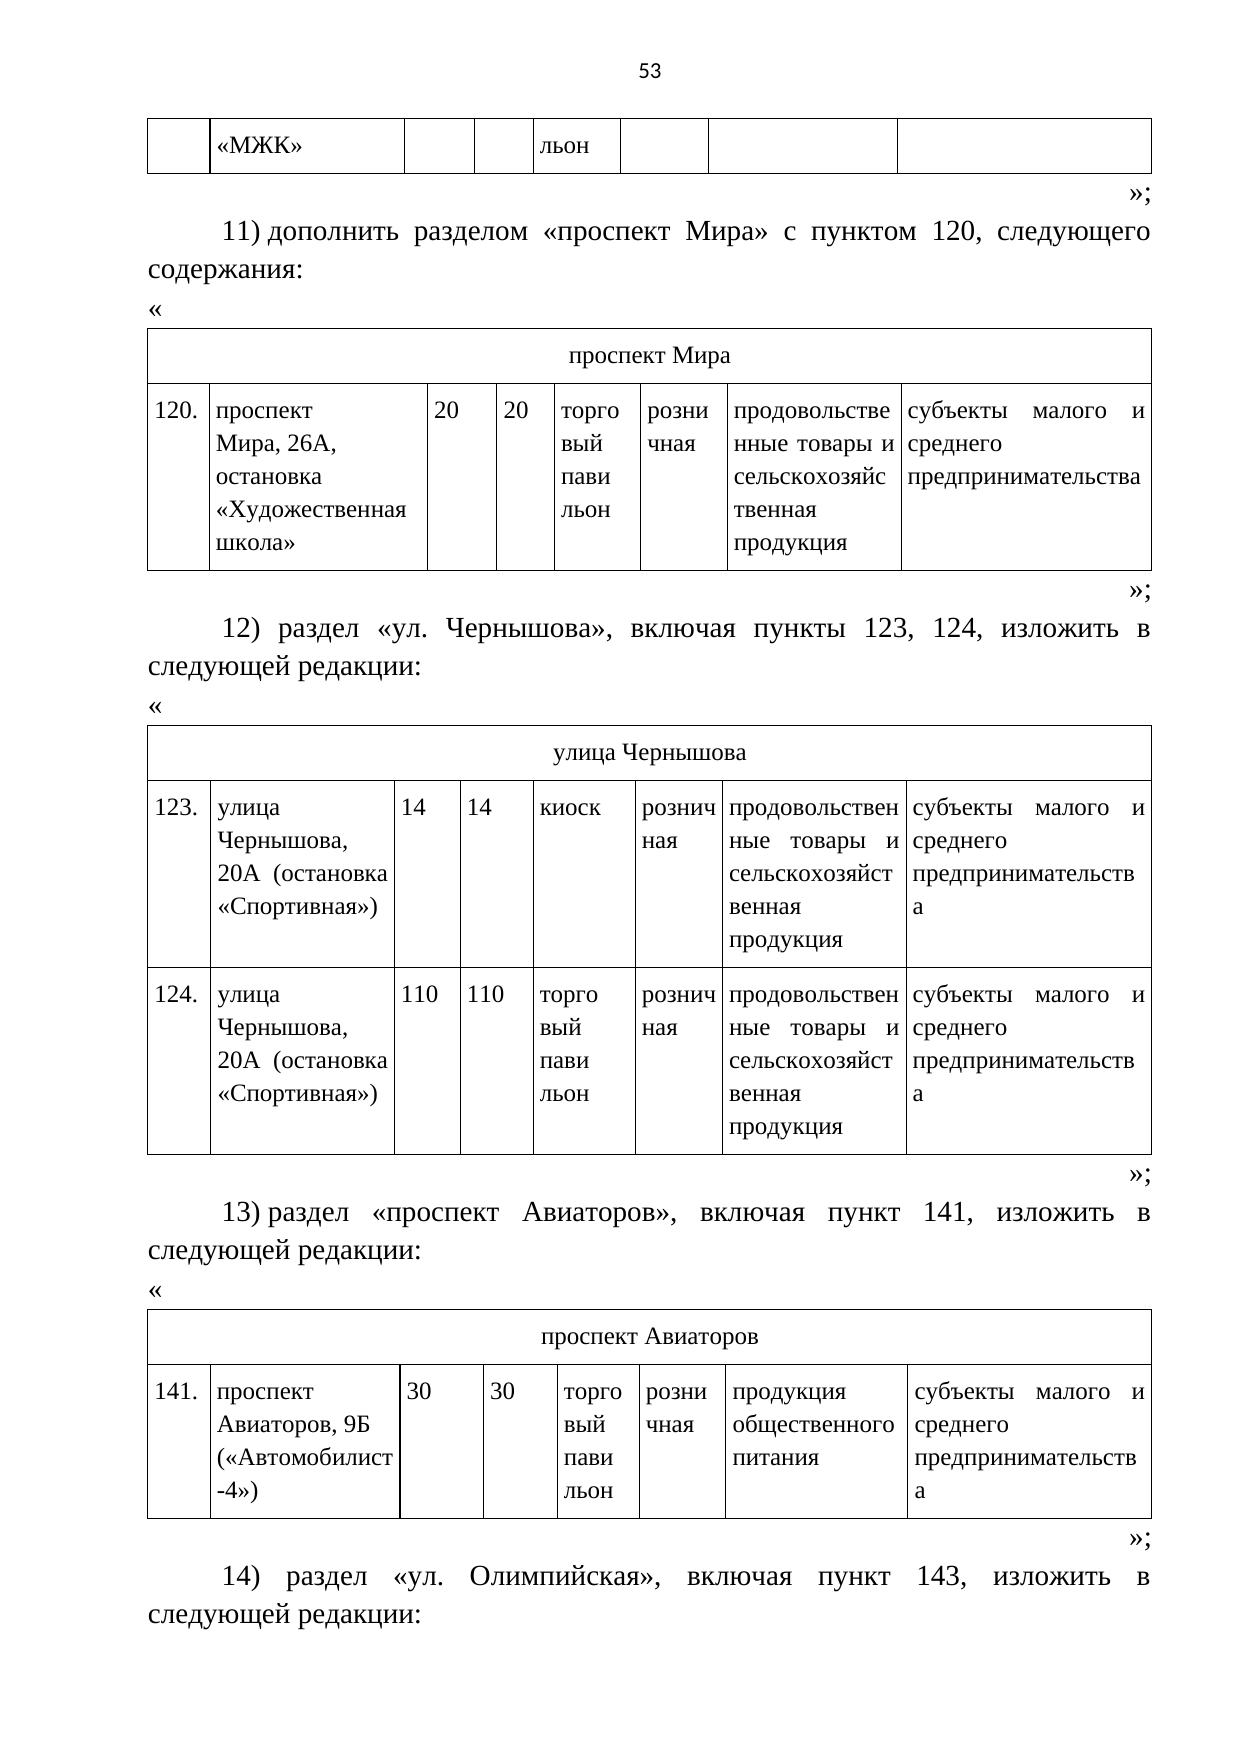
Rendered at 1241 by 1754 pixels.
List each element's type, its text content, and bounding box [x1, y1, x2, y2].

text « [148, 1271, 1152, 1304]
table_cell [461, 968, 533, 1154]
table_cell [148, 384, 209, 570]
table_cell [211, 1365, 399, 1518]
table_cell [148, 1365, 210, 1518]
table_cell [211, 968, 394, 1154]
text « [148, 290, 1152, 323]
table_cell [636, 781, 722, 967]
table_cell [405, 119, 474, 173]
text 14) раздел «ул. Олимпийская», включая пункт 143, изложить в следующей редакции: [148, 1558, 1152, 1630]
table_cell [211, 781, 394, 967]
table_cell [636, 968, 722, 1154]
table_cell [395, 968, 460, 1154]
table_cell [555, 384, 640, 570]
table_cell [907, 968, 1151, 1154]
text »; [148, 1155, 1152, 1189]
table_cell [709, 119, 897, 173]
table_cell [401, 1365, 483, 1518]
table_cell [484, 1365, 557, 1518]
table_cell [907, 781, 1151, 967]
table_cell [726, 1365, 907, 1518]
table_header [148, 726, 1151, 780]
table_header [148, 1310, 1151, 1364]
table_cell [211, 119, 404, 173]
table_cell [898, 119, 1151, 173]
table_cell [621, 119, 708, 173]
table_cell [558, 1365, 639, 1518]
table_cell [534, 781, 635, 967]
text 11) дополнить разделом «проспект Мира» с пунктом 120, следующего содержания: [148, 213, 1152, 285]
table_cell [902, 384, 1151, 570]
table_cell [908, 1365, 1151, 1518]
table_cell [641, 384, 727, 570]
text »; [148, 571, 1152, 605]
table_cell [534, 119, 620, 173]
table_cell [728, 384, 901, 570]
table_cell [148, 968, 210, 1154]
text 12) раздел «ул. Чернышова», включая пункты 123, 124, изложить в следующей редакции: [148, 610, 1152, 682]
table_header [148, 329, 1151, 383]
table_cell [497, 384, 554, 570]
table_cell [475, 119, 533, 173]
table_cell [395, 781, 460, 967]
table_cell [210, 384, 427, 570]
text 13) раздел «проспект Авиаторов», включая пункт 141, изложить в следующей редакции: [148, 1194, 1152, 1266]
text »; [148, 1519, 1152, 1553]
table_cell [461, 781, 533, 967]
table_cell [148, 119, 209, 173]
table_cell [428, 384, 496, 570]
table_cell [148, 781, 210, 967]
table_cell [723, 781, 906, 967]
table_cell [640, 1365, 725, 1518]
text « [148, 687, 1152, 720]
text »; [148, 174, 1152, 208]
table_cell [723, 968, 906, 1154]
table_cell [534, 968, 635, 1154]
